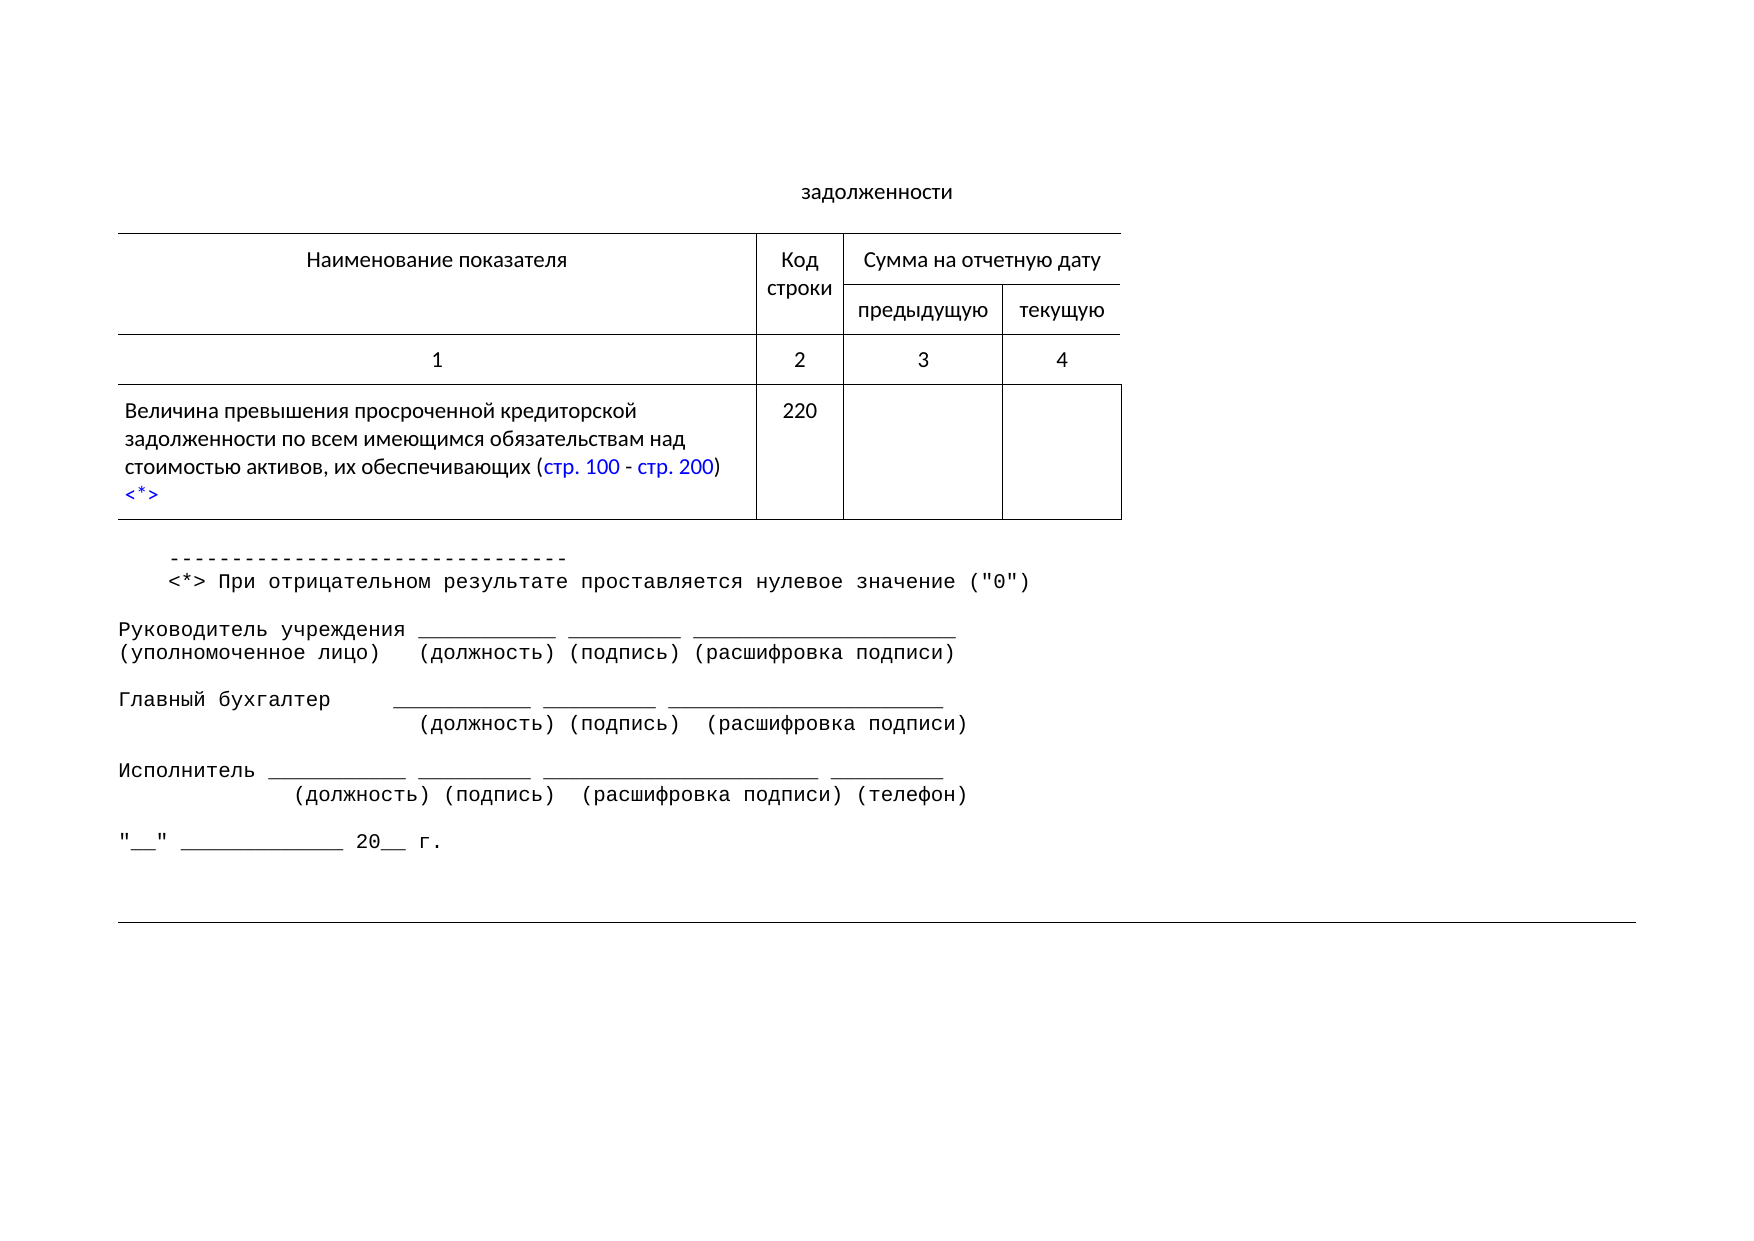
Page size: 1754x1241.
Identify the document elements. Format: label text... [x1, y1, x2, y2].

text (должность) (подпись) (расшифровка подписи) [118, 713, 1636, 737]
table_cell текущую [1003, 284, 1121, 334]
text Исполнитель ___________ _________ ______________________ _________ [118, 760, 1636, 784]
table_cell 1 [118, 335, 756, 384]
table_cell [844, 385, 1002, 518]
text "__" _____________ 20__ г. [118, 831, 1636, 855]
table_cell 220 [757, 385, 843, 518]
text -------------------------------- [118, 548, 1636, 571]
table_header Наименование показателя [118, 234, 756, 334]
table_cell [1003, 385, 1121, 518]
table_cell Величина превышения просроченной кредиторской задолженности по всем имеющимся обязательствам над стоимостью активов, их обеспечивающих (стр. 100 - стр. 200) <*> [118, 385, 756, 518]
table_header Код строки [757, 234, 843, 334]
table_cell 3 [844, 335, 1002, 384]
text задолженности [118, 177, 1636, 205]
table_cell предыдущую [844, 285, 1002, 334]
text Руководитель учреждения ___________ _________ _____________________ [118, 618, 1636, 642]
text (уполномоченное лицо) (должность) (подпись) (расшифровка подписи) [118, 642, 1636, 666]
text (должность) (подпись) (расшифровка подписи) (телефон) [118, 784, 1636, 808]
table_header Сумма на отчетную дату [844, 234, 1121, 283]
text <*> При отрицательном результате проставляется нулевое значение ("0") [118, 571, 1636, 595]
table_cell 2 [757, 335, 843, 384]
text Главный бухгалтер ___________ _________ ______________________ [118, 689, 1636, 713]
table_cell 4 [1003, 334, 1121, 384]
